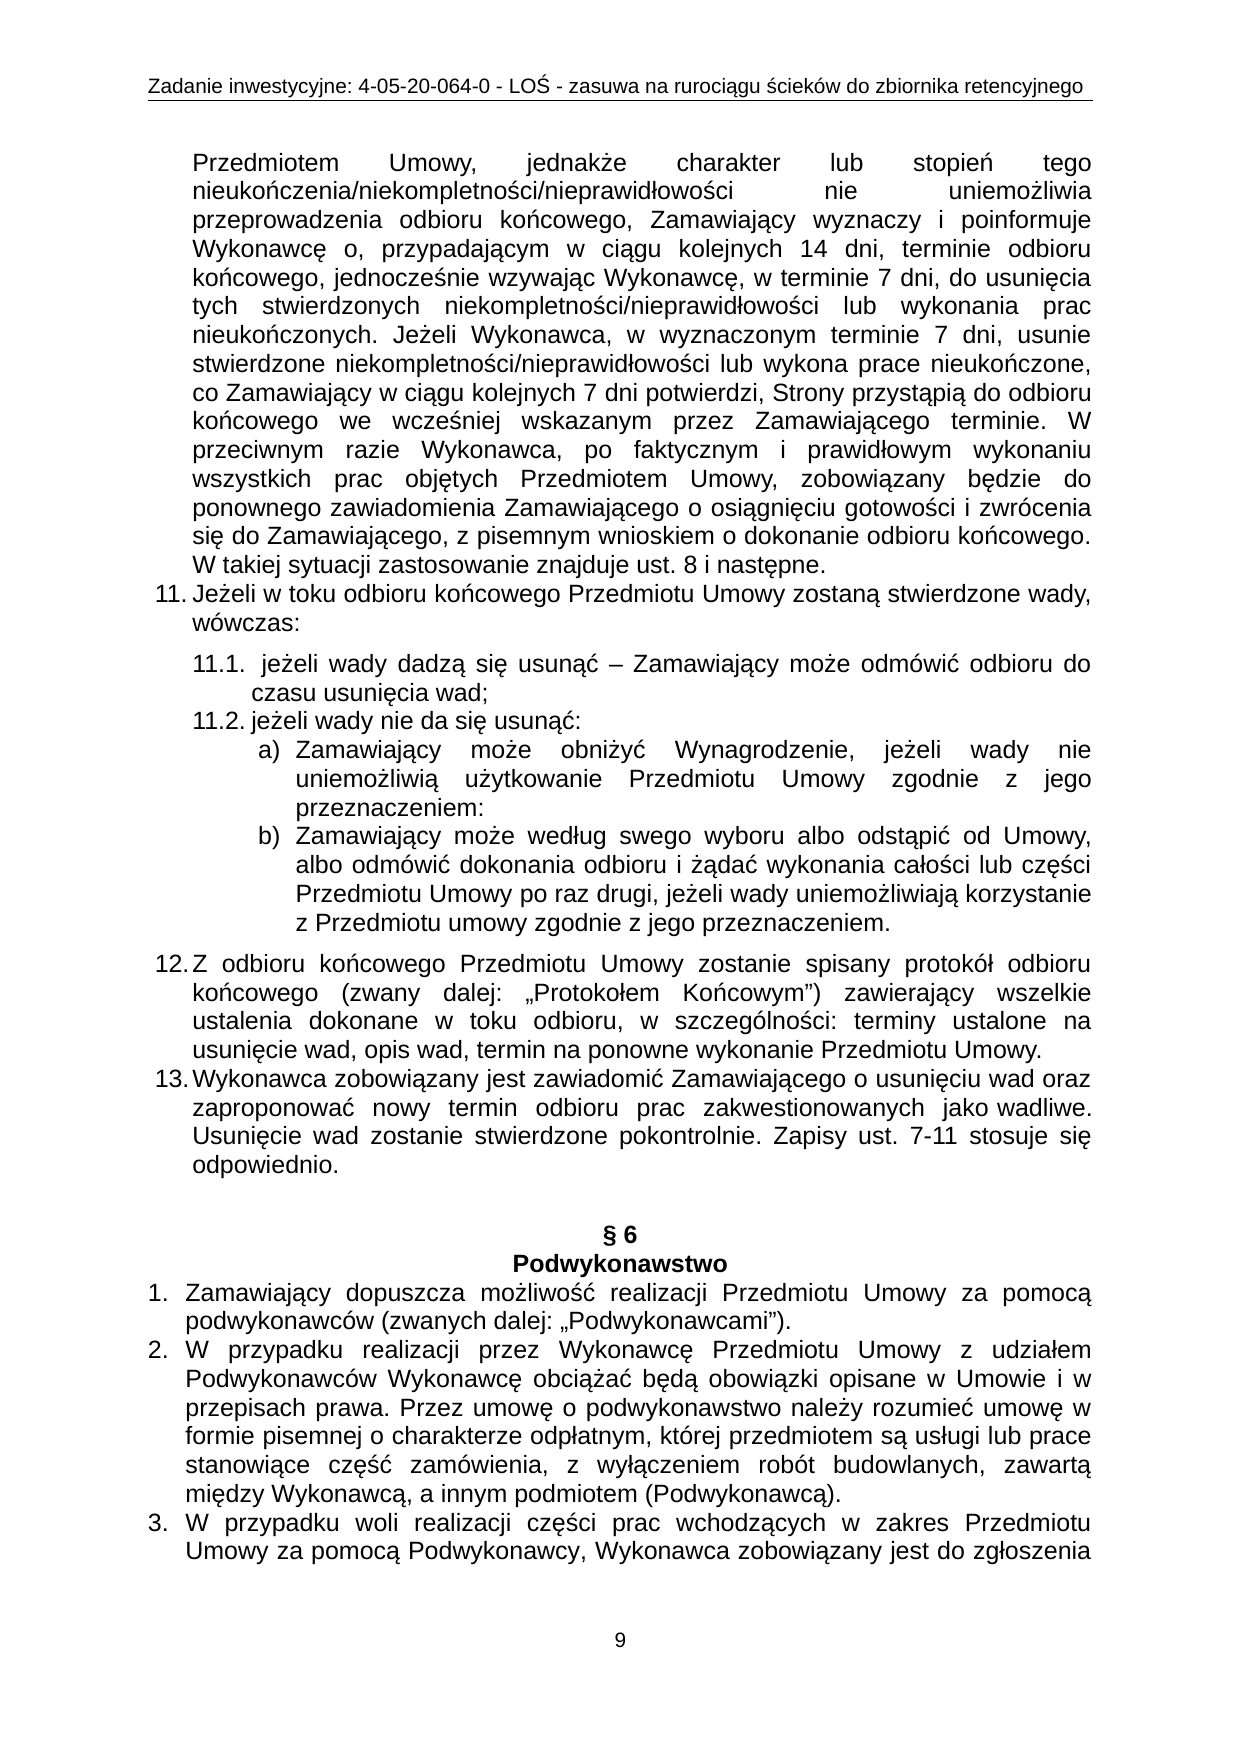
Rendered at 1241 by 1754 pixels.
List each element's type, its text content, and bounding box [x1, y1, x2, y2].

list jeżeli wady dadzą się usunąć – Zamawiający może odmówić odbioru do czasu usunięcia wad; [192, 649, 1093, 706]
list Wykonawca zobowiązany jest zawiadomić Zamawiającego o usunięciu wad oraz zaproponować nowy termin odbioru prac zakwestionowanych jako wadliwe. Usunięcie wad zostanie stwierdzone pokontrolnie. Zapisy ust. 7-11 stosuje się odpowiednio. [154, 1064, 1093, 1179]
text Podwykonawstwo [148, 1249, 1093, 1278]
list jeżeli wady nie da się usunąć: [192, 706, 1093, 735]
text § 6 [148, 1220, 1093, 1249]
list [148, 1508, 1093, 1565]
list Z odbioru końcowego Przedmiotu Umowy zostanie spisany protokół odbioru końcowego (zwany dalej: „Protokołem Końcowym”) zawierający wszelkie ustalenia dokonane w toku odbioru, w szczególności: terminy ustalone na usunięcie wad, opis wad, termin na ponowne wykonanie Przedmiotu Umowy. [154, 949, 1093, 1064]
list Zamawiający może według swego wyboru albo odstąpić od Umowy, albo odmówić dokonania odbioru i żądać wykonania całości lub części Przedmiotu Umowy po raz drugi, jeżeli wady uniemożliwiają korzystanie z Przedmiotu umowy zgodnie z jego przeznaczeniem. [258, 821, 1093, 936]
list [154, 148, 1093, 579]
list W przypadku realizacji przez Wykonawcę Przedmiotu Umowy z udziałem Podwykonawców Wykonawcę obciążać będą obowiązki opisane w Umowie i w przepisach prawa. Przez umowę o podwykonawstwo należy rozumieć umowę w formie pisemnej o charakterze odpłatnym, której przedmiotem są usługi lub prace stanowiące część zamówienia, z wyłączeniem robót budowlanych, zawartą między Wykonawcą, a innym podmiotem (Podwykonawcą). [148, 1335, 1093, 1508]
list Zamawiający może obniżyć Wynagrodzenie, jeżeli wady nie uniemożliwią użytkowanie Przedmiotu Umowy zgodnie z jego przeznaczeniem: [258, 735, 1093, 821]
list Jeżeli w toku odbioru końcowego Przedmiotu Umowy zostaną stwierdzone wady, wówczas: [154, 579, 1093, 636]
list Zamawiający dopuszcza możliwość realizacji Przedmiotu Umowy za pomocą podwykonawców (zwanych dalej: „Podwykonawcami”). [148, 1278, 1093, 1335]
